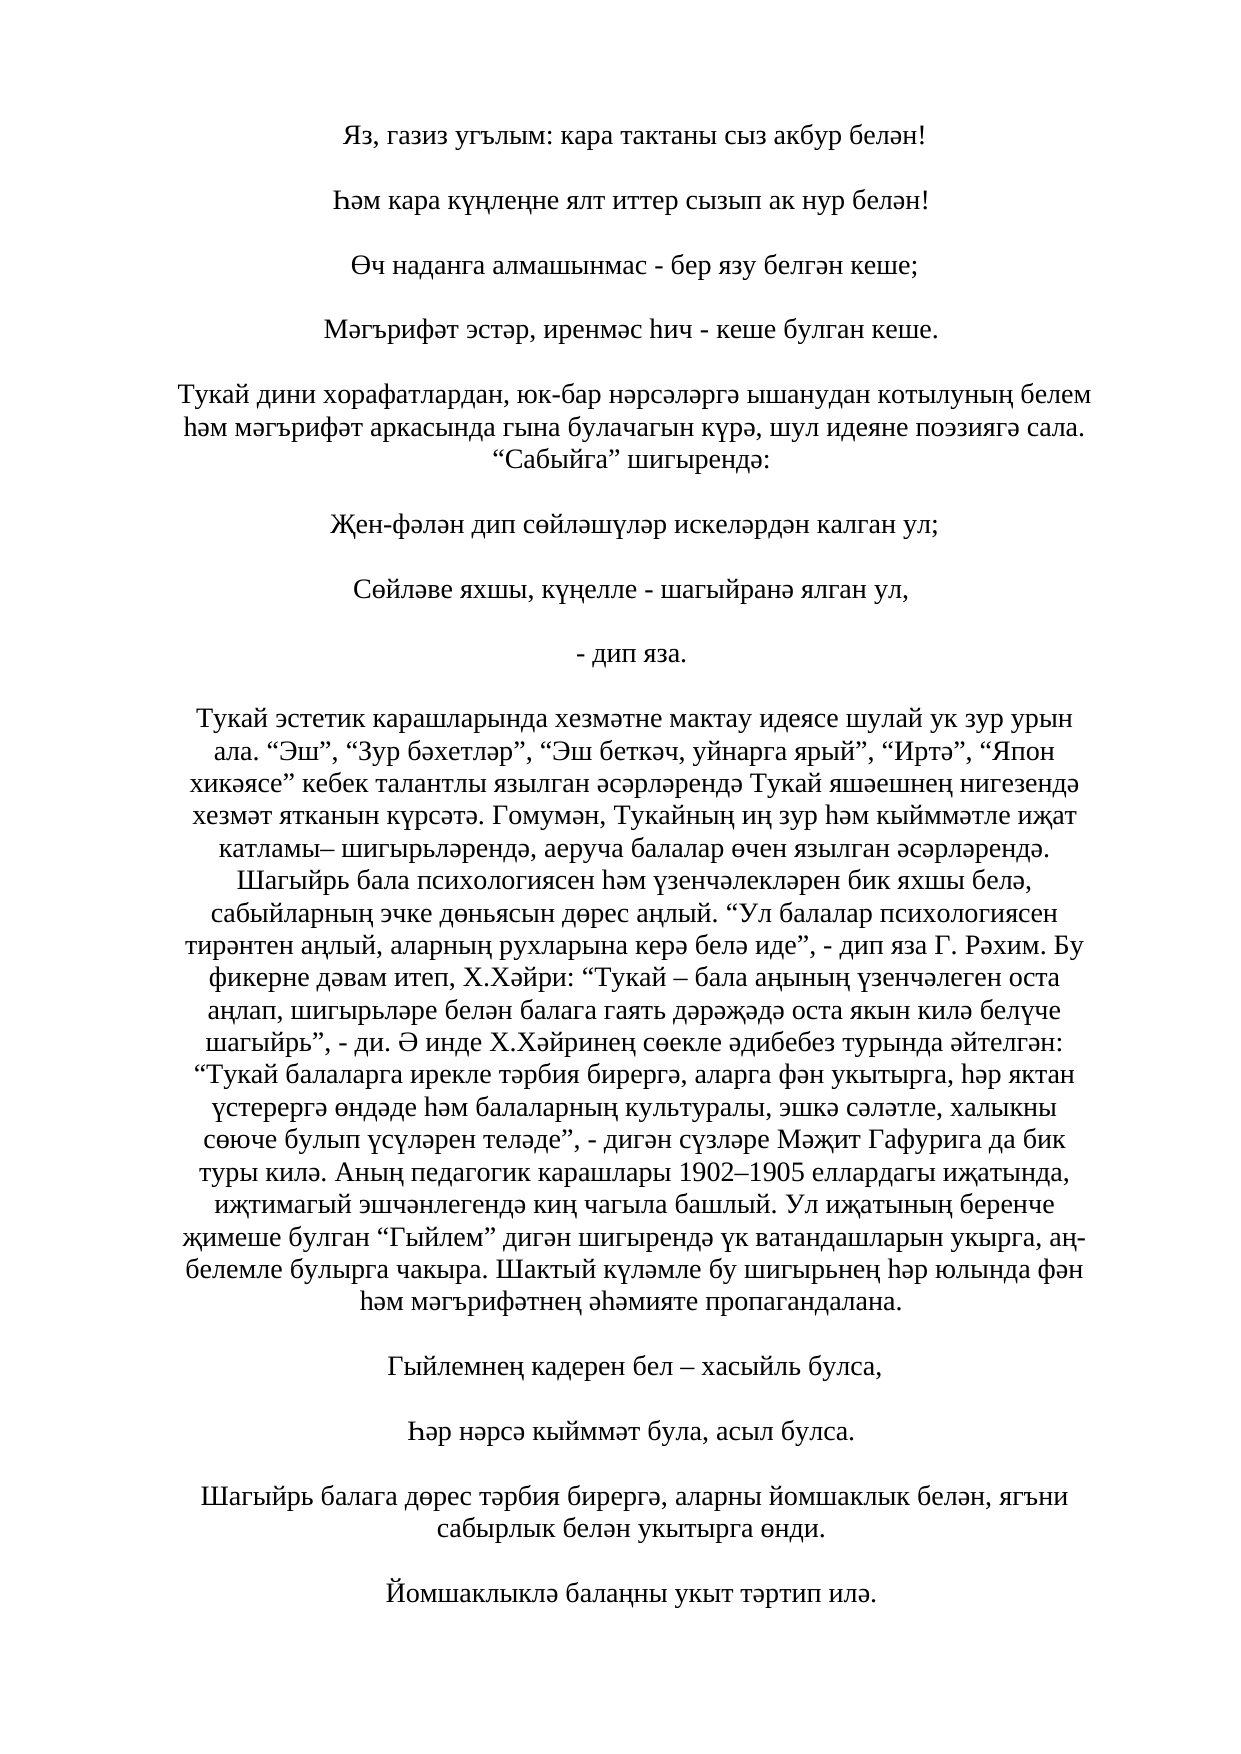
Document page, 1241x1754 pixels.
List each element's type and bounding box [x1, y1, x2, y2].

text [177, 410, 1093, 1608]
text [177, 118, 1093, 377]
